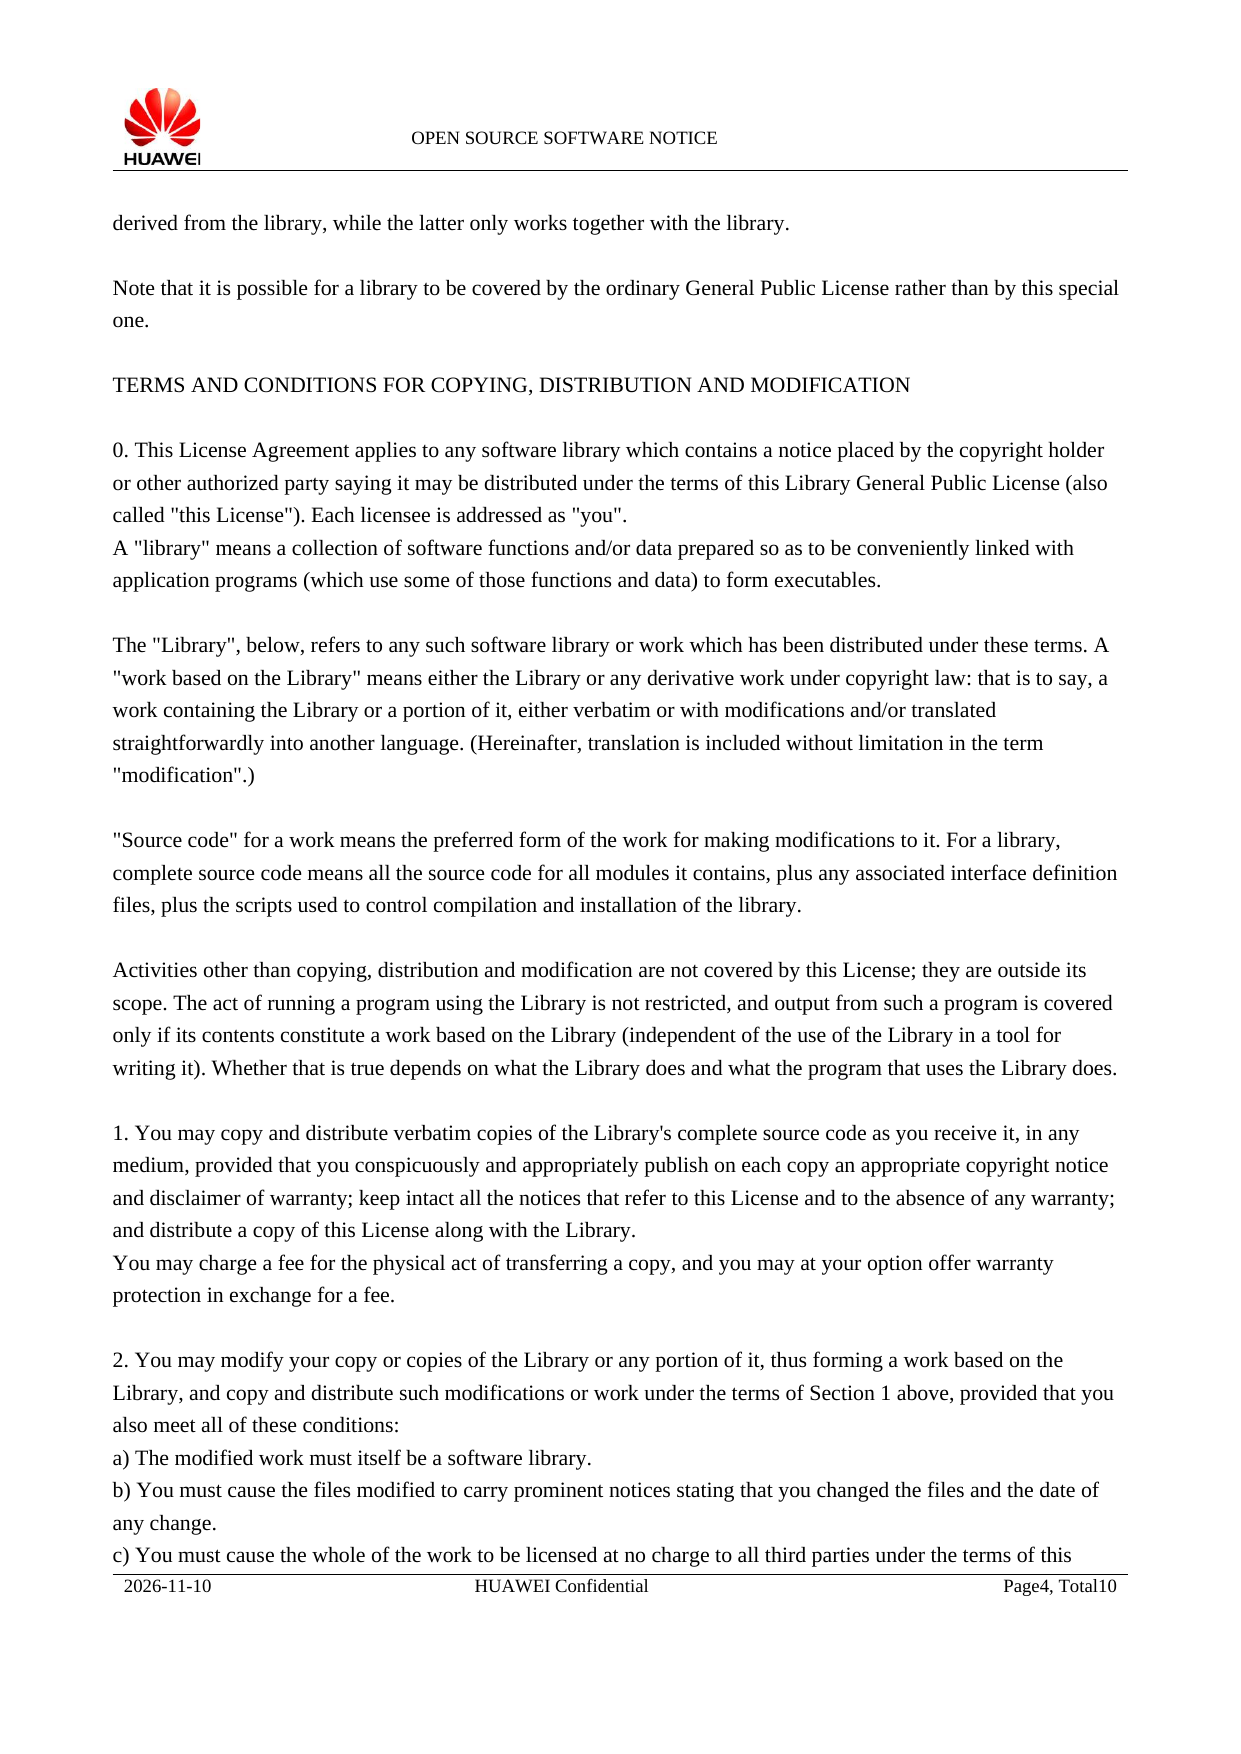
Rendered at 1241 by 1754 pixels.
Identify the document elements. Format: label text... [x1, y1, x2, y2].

picture [124, 88, 201, 165]
